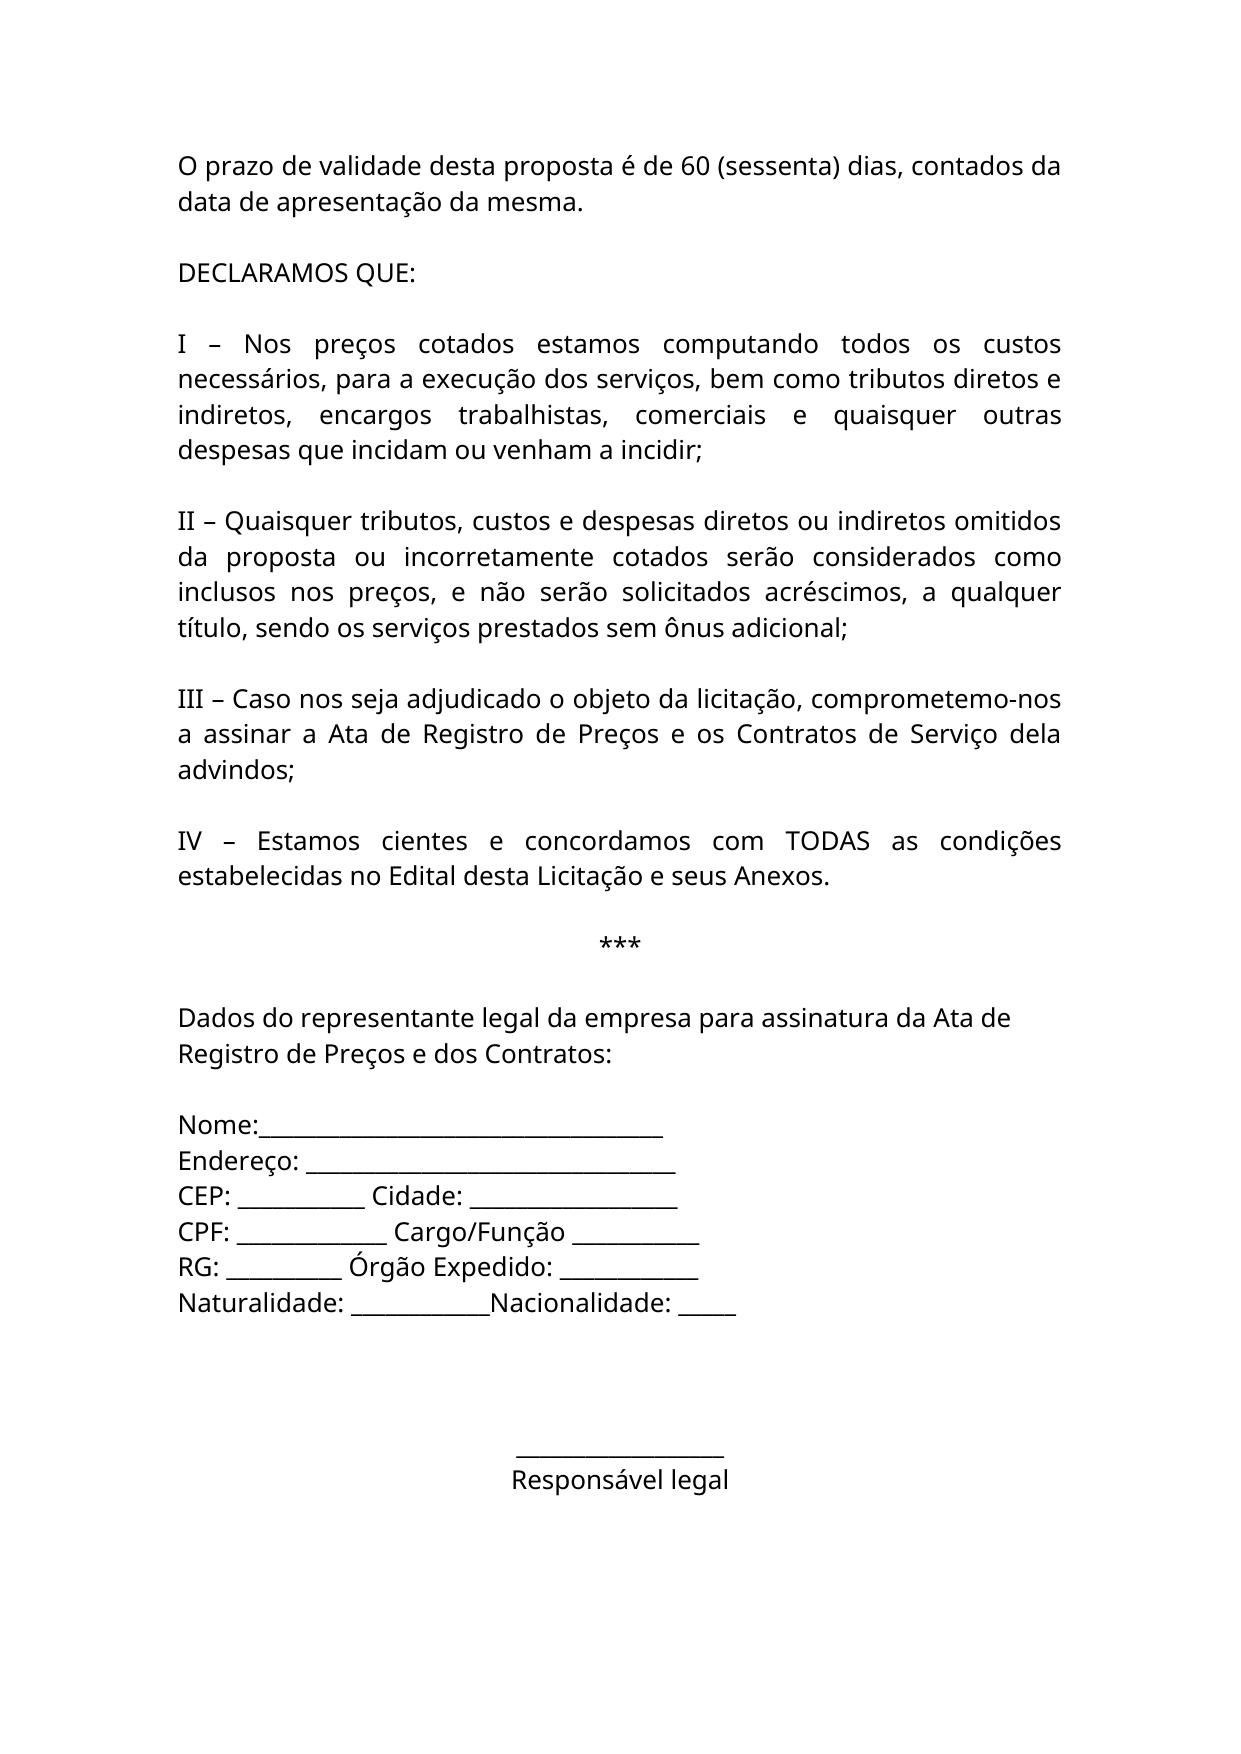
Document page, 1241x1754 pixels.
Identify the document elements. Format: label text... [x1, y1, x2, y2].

text Naturalidade: ____________Nacionalidade: _____ [177, 1284, 1063, 1320]
text RG: __________ Órgão Expedido: ____________ [177, 1249, 1063, 1284]
text O prazo de validade desta proposta é de 60 (sessenta) dias, contados da data de apresentação da mesma. [177, 148, 1063, 219]
text Nome:___________________________________ [177, 1107, 1063, 1142]
text Dados do representante legal da empresa para assinatura da Ata de Registro de Preços e dos Contratos: [177, 1000, 1063, 1071]
text Responsável legal [177, 1462, 1063, 1497]
text Endereço: ________________________________ [177, 1142, 1063, 1178]
text CPF: _____________ Cargo/Função ___________ [177, 1213, 1063, 1249]
text DECLARAMOS QUE: [177, 254, 1063, 290]
text III – Caso nos seja adjudicado o objeto da licitação, comprometemo-nos a assinar a Ata de Registro de Preços e os Contratos de Serviço dela advindos; [177, 680, 1063, 787]
text IV – Estamos cientes e concordamos com TODAS as condições estabelecidas no Edital desta Licitação e seus Anexos. [177, 822, 1063, 893]
text CEP: ___________ Cidade: __________________ [177, 1178, 1063, 1213]
text __________________ [177, 1426, 1063, 1462]
text I – Nos preços cotados estamos computando todos os custos necessários, para a execução dos serviços, bem como tributos diretos e indiretos, encargos trabalhistas, comerciais e quaisquer outras despesas que incidam ou venham a incidir; [177, 325, 1063, 467]
text II – Quaisquer tributos, custos e despesas diretos ou indiretos omitidos da proposta ou incorretamente cotados serão considerados como inclusos nos preços, e não serão solicitados acréscimos, a qualquer título, sendo os serviços prestados sem ônus adicional; [177, 503, 1063, 645]
text *** [177, 929, 1063, 964]
